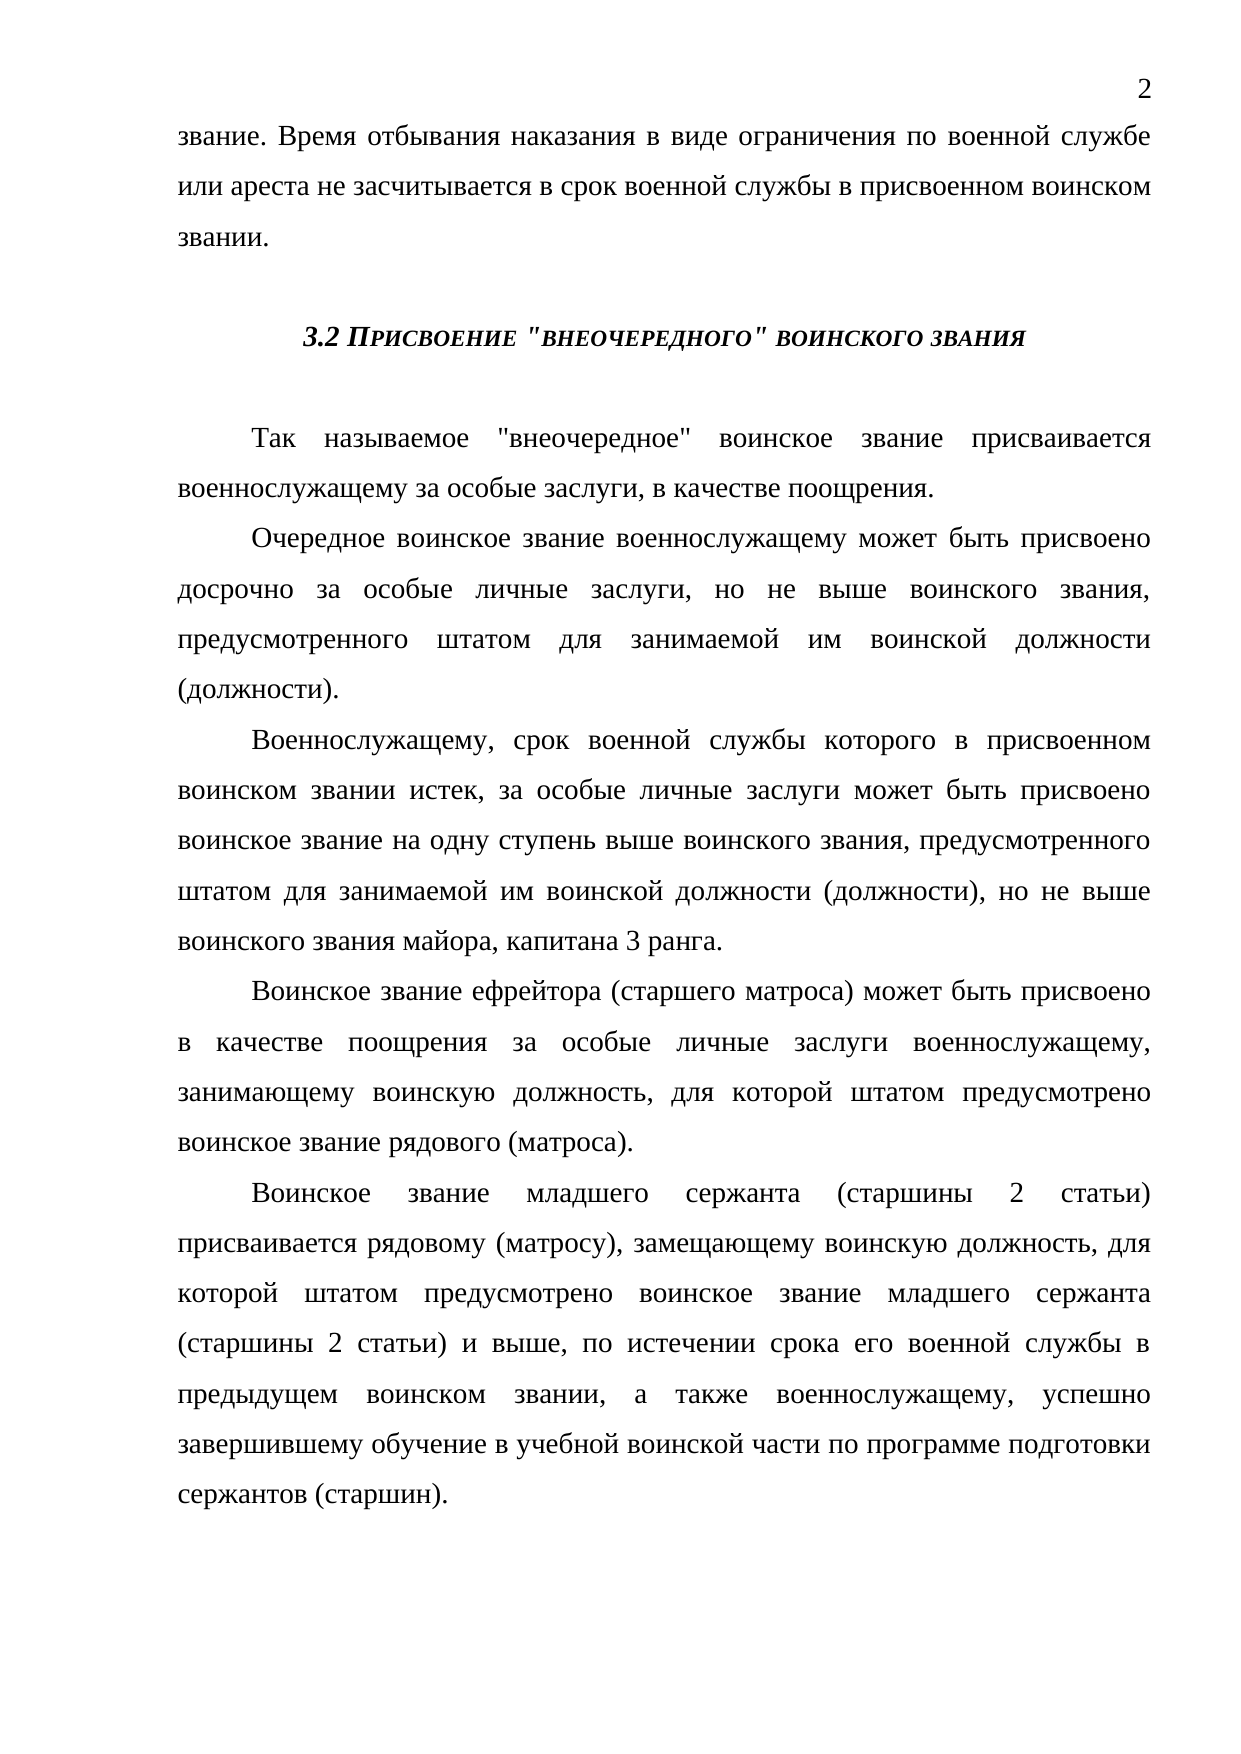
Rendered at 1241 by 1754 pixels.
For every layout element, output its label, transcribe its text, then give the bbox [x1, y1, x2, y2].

text Так называемое "внеочередное" воинское звание присваивается военнослужащему за особые заслуги, в качестве поощрения. [177, 420, 1152, 504]
text Воинское звание ефрейтора (старшего матроса) может быть присвоено в качестве поощрения за особые личные заслуги военнослужащему, занимающему воинскую должность, для которой штатом предусмотрено воинское звание рядового (матроса). [177, 973, 1152, 1158]
text Военнослужащему, срок военной службы которого в присвоенном воинском звании истек, за особые личные заслуги может быть присвоено воинское звание на одну ступень выше воинского звания, предусмотренного штатом для занимаемой им воинской должности (должности), но не выше воинского звания майора, капитана 3 ранга. [177, 722, 1152, 957]
subtitle 3.2 Присвоение "внеочередного" воинского звания [177, 319, 1152, 353]
text Воинское звание младшего сержанта (старшины 2 статьи) присваивается рядовому (матросу), замещающему воинскую должность, для которой штатом предусмотрено воинское звание младшего сержанта (старшины 2 статьи) и выше, по истечении срока его военной службы в предыдущем воинском звании, а также военнослужащему, успешно завершившему обучение в учебной воинской части по программе подготовки сержантов (старшин). [177, 1175, 1152, 1510]
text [177, 118, 1152, 252]
text Очередное воинское звание военнослужащему может быть присвоено досрочно за особые личные заслуги, но не выше воинского звания, предусмотренного штатом для занимаемой им воинской должности (должности). [177, 521, 1152, 705]
